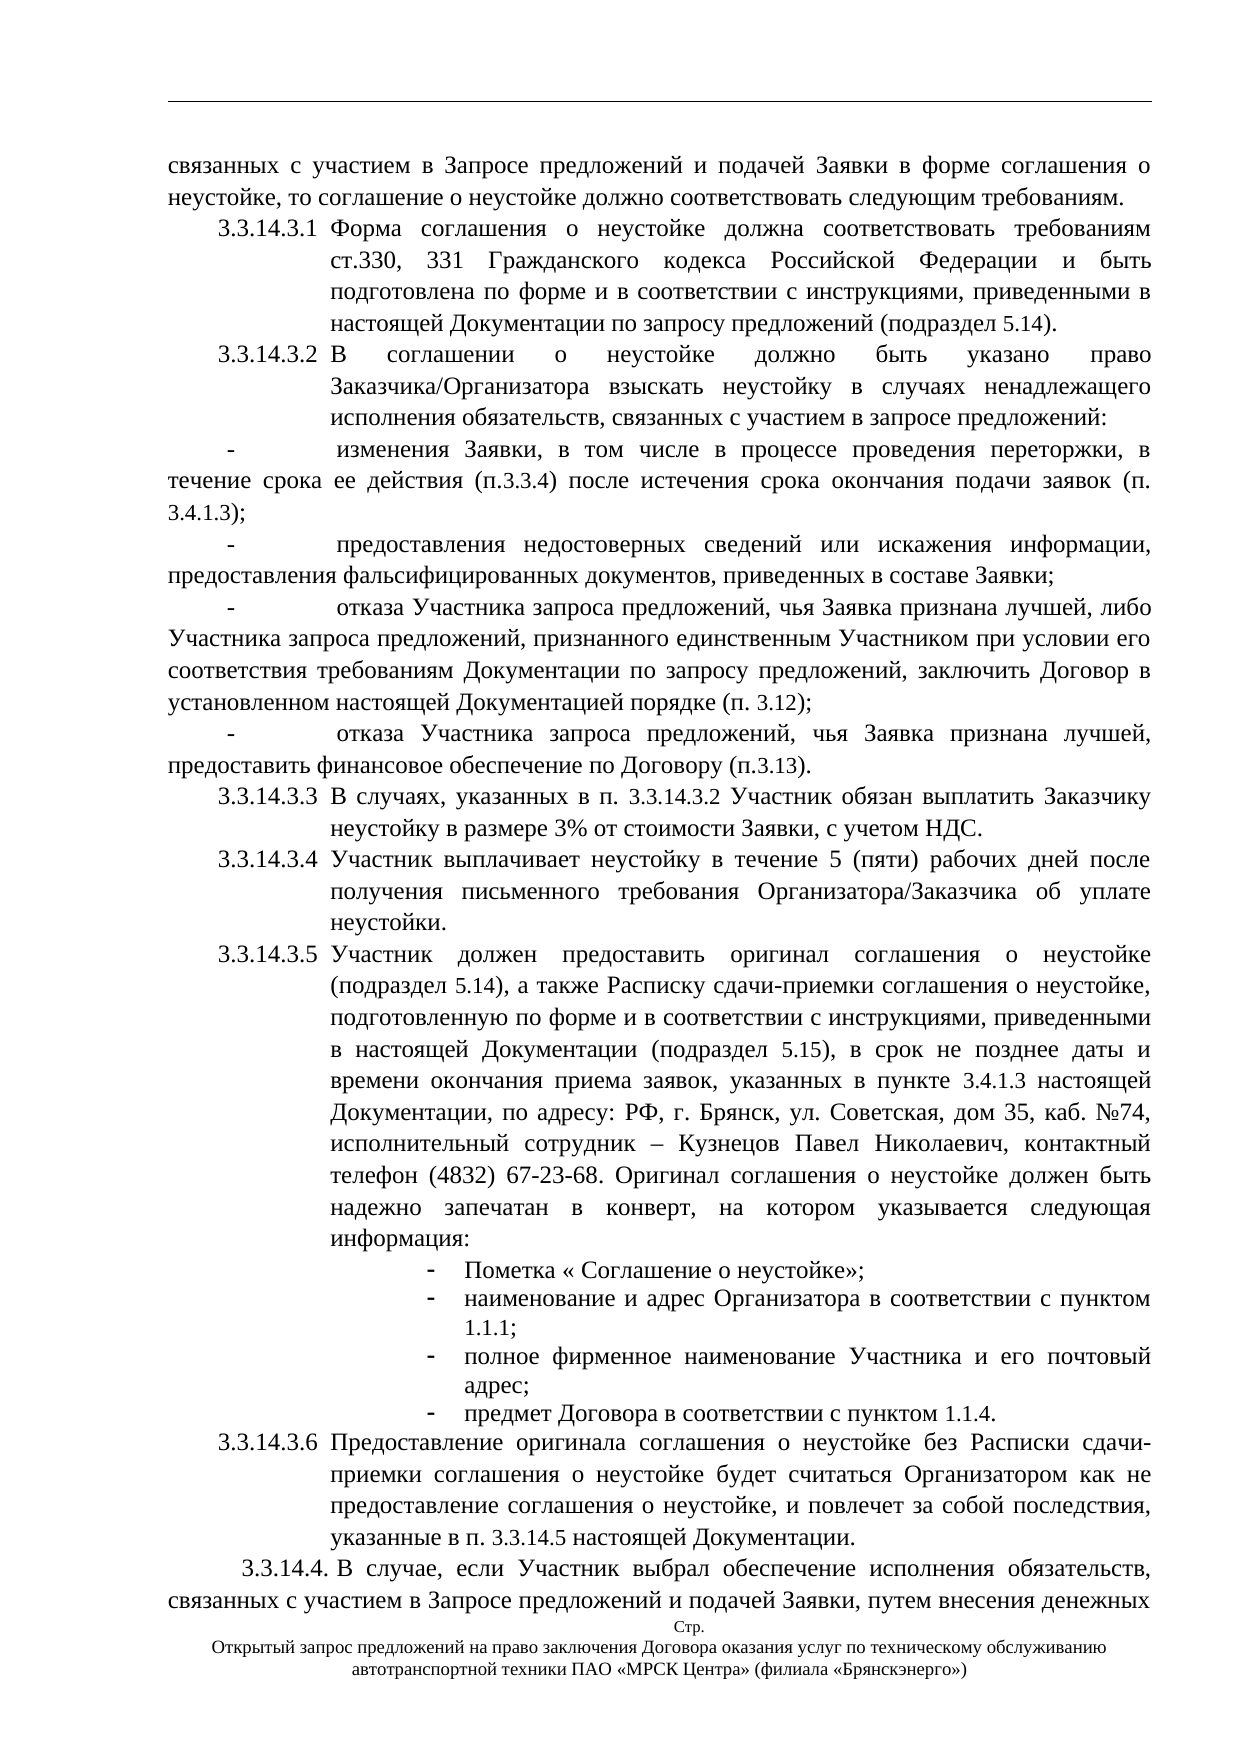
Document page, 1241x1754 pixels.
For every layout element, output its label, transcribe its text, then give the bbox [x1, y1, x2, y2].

list изменения Заявки, в том числе в процессе проведения переторжки, в течение срока ее действия (п.3.3.4) после истечения срока окончания подачи заявок (п. 3.4.1.3); [168, 434, 1152, 526]
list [168, 1553, 1152, 1614]
list В соглашении о неустойке должно быть указано право Заказчика/Организатора взыскать неустойку в случаях ненадлежащего исполнения обязательств, связанных с участием в запросе предложений: [218, 339, 1152, 431]
list Предоставление оригинала соглашения о неустойке без Расписки сдачи-приемки соглашения о неустойке будет считаться Организатором как не предоставление соглашения о неустойке, и повлечет за собой последствия, указанные в п. 3.3.14.5 настоящей Документации. [218, 1427, 1152, 1551]
list предмет Договора в соответствии с пунктом 1.1.4. [427, 1398, 1152, 1427]
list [168, 150, 1152, 210]
list предоставления недостоверных сведений или искажения информации, предоставления фальсифицированных документов, приведенных в составе Заявки; [168, 529, 1152, 589]
list отказа Участника запроса предложений, чья Заявка признана лучшей, либо Участника запроса предложений, признанного единственным Участником при условии его соответствия требованиям Документации по запросу предложений, заключить Договор в установленном настоящей Документацией порядке (п. 3.12); [168, 592, 1152, 715]
list наименование и адрес Организатора в соответствии с пунктом 1.1.1; [427, 1283, 1152, 1341]
list Форма соглашения о неустойке должна соответствовать требованиям ст.330, 331 Гражданского кодекса Российской Федерации и быть подготовлена по форме и в соответствии с инструкциями, приведенными в настоящей Документации по запросу предложений (подраздел 5.14). [218, 213, 1152, 337]
list В случаях, указанных в п. -3.3.14.3.2 Участник обязан выплатить Заказчику неустойку в размере 3% от стоимости Заявки, с учетом НДС. [218, 781, 1152, 842]
list полное фирменное наименование Участника и его почтовый адрес; [427, 1341, 1152, 1398]
list Участник должен предоставить оригинал соглашения о неустойке (подраздел 5.14), а также Расписку сдачи-приемки соглашения о неустойке, подготовленную по форме и в соответствии с инструкциями, приведенными в настоящей Документации (подраздел 5.15), в срок не позднее даты и времени окончания приема заявок, указанных в пункте 3.4.1.3 настоящей Документации, по адресу: РФ, г. Брянск, ул. Советская, дом 35, каб. №74, исполнительный сотрудник – Кузнецов Павел Николаевич, контактный телефон (4832) 67-23-68. Оригинал соглашения о неустойке должен быть надежно запечатан в конверт, на котором указывается следующая информация: [218, 939, 1152, 1252]
list Пометка « Соглашение о неустойке»; [427, 1255, 1152, 1283]
list Участник выплачивает неустойку в течение 5 (пяти) рабочих дней после получения письменного требования Организатора/Заказчика об уплате неустойки. [218, 844, 1152, 936]
list отказа Участника запроса предложений, чья Заявка признана лучшей, предоставить финансовое обеспечение по Договору (п.3.13). [168, 718, 1152, 778]
